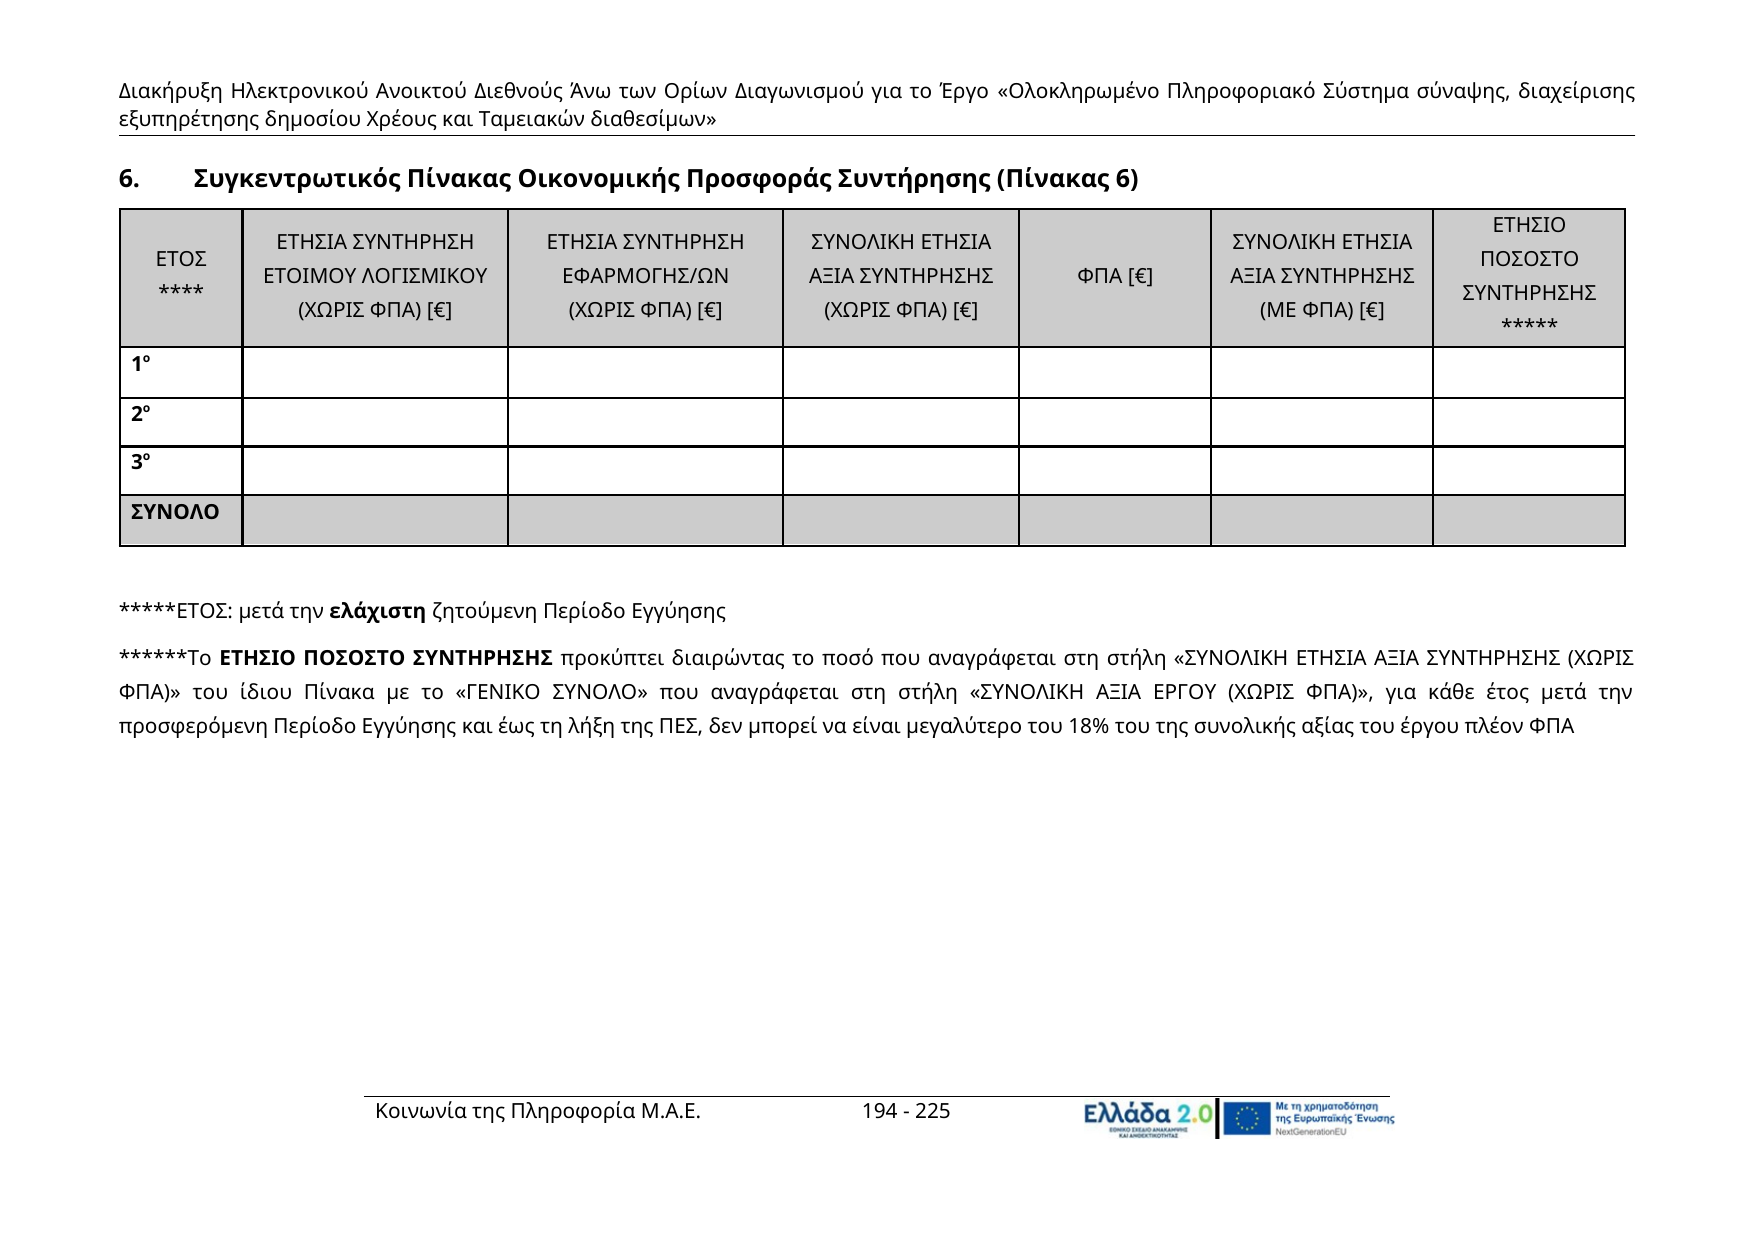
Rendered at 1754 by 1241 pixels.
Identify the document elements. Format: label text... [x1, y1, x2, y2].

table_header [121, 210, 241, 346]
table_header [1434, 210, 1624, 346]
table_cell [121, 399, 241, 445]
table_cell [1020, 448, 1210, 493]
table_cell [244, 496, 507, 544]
text ******Το ΕΤΗΣΙΟ ΠΟΣΟΣΤΟ ΣΥΝΤΗΡΗΣΗΣ προκύπτει διαιρώντας το ποσό που αναγράφεται στη στήλη «ΣΥΝΟΛΙΚΗ ΕΤΗΣΙΑ ΑΞΙΑ ΣΥΝΤΗΡΗΣΗΣ (ΧΩΡΙΣ ΦΠΑ)» του ίδιου Πίνακα με το «ΓΕΝΙΚΟ ΣΥΝΟΛΟ» που αναγράφεται στη στήλη «ΣΥΝΟΛΙΚΗ ΑΞΙΑ ΕΡΓΟΥ (ΧΩΡΙΣ ΦΠΑ)», για κάθε έτος μετά την προσφερόμενη Περίοδο Εγγύησης και έως τη λήξη της ΠΕΣ, δεν μπορεί να είναι μεγαλύτερο του 18% του της συνολικής αξίας του έργου πλέον ΦΠΑ [118, 643, 1635, 740]
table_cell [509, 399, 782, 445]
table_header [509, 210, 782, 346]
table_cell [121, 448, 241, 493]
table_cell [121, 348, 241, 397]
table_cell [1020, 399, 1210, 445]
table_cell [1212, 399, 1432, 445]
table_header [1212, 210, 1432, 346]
picture [1083, 1098, 1400, 1139]
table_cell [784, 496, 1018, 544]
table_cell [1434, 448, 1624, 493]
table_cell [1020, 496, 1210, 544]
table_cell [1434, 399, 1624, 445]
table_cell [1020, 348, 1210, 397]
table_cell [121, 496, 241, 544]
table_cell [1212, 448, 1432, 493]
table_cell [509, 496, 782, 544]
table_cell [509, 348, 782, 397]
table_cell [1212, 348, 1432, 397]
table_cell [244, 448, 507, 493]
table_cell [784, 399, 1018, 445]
text *****ΕΤΟΣ: μετά την ελάχιστη ζητούμενη Περίοδο Εγγύησης [118, 597, 1635, 625]
subtitle Συγκεντρωτικός Πίνακας Οικονομικής Προσφοράς Συντήρησης (Πίνακας 6) [118, 161, 1635, 195]
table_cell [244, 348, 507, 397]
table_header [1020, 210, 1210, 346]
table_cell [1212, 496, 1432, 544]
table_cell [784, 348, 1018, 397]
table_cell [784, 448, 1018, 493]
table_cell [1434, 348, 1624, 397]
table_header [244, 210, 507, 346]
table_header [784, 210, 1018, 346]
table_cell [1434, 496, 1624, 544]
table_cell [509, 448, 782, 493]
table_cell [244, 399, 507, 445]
